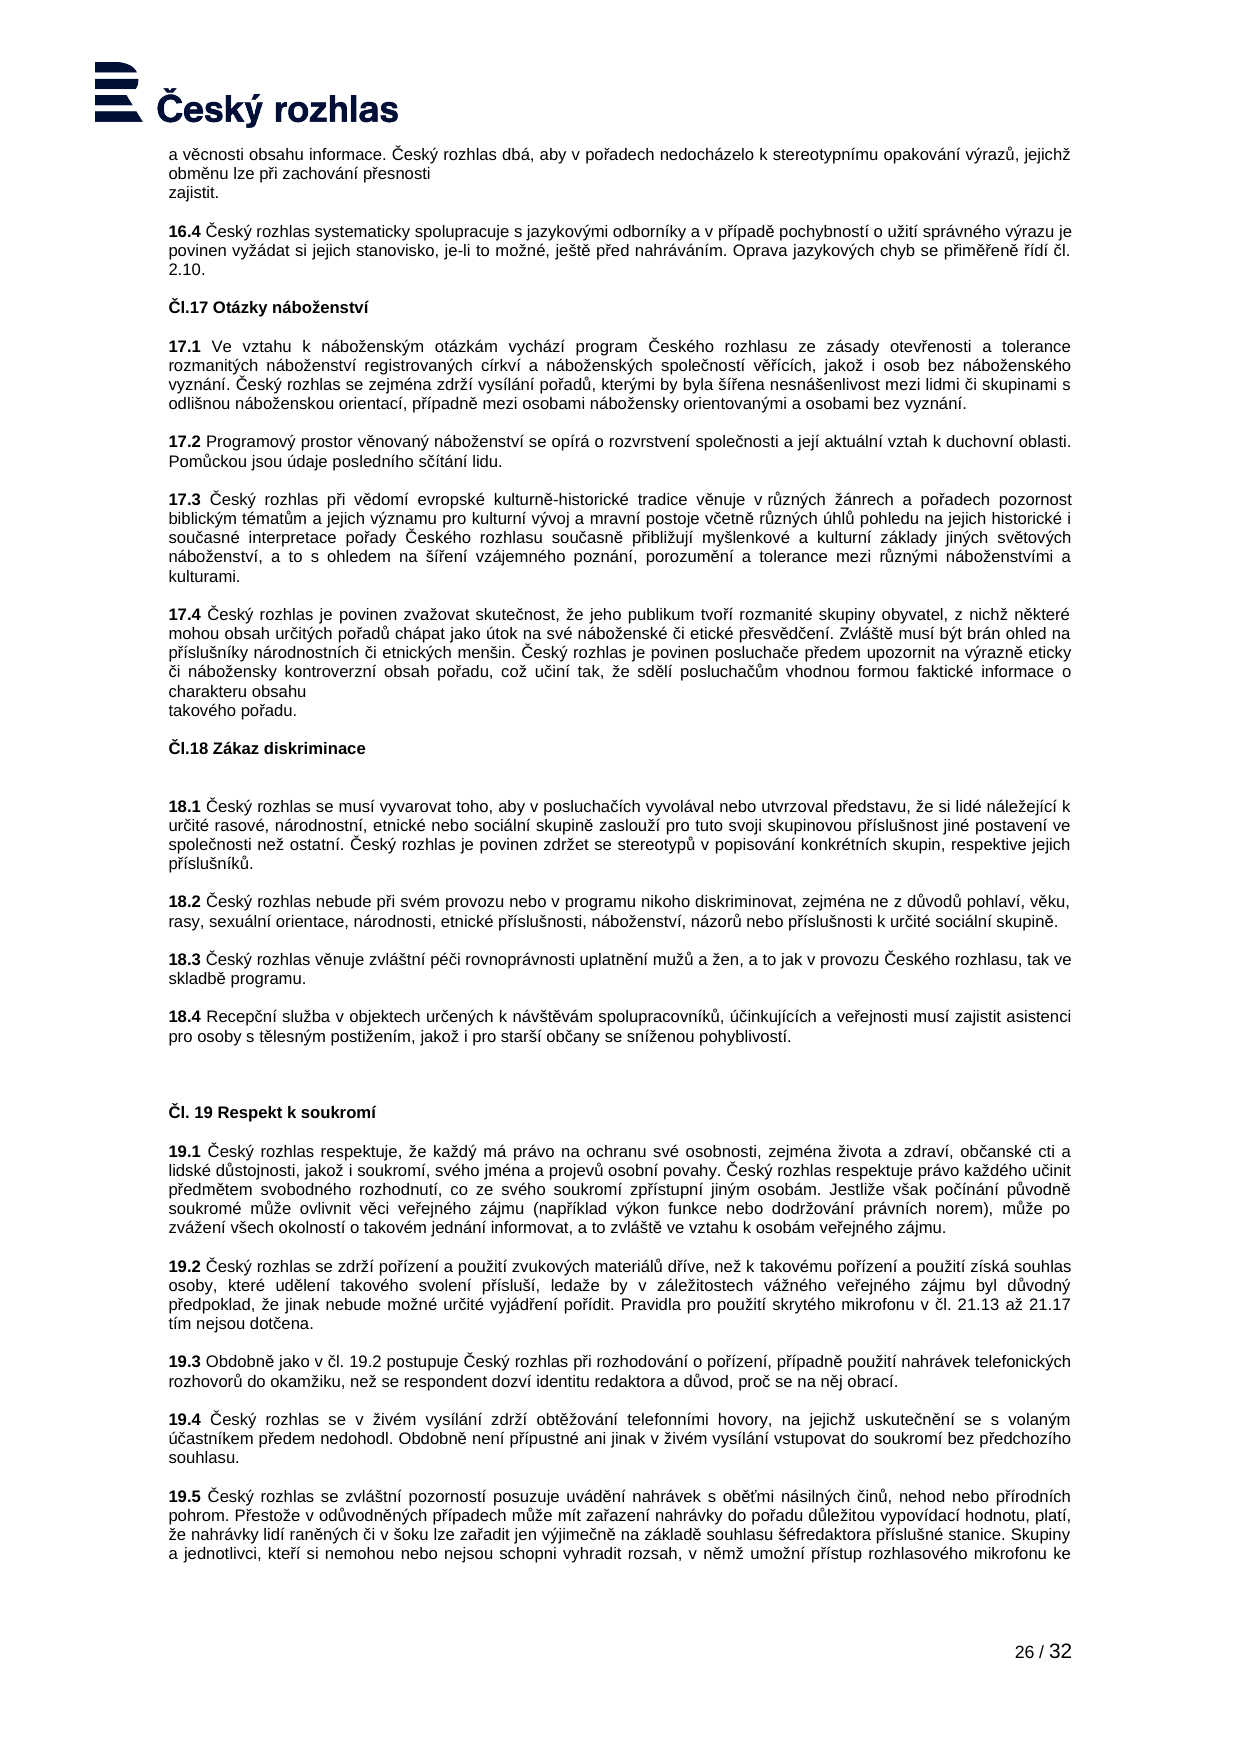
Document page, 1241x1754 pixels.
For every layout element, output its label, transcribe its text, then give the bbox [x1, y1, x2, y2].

text 19.2 Český rozhlas se zdrží pořízení a použití zvukových materiálů dříve, než k takovému pořízení a použití získá souhlas osoby, které udělení takového svolení přísluší, ledaže by v záležitostech vážného veřejného zájmu byl důvodný předpoklad, že jinak nebude možné určité vyjádření pořídit. Pravidla pro použití skrytého mikrofonu v čl. 21.13 až 21.17 tím nejsou dotčena. [168, 1256, 1072, 1333]
text 19.4 Český rozhlas se v živém vysílání zdrží obtěžování telefonními hovory, na jejichž uskutečnění se s volaným účastníkem předem nedohodl. Obdobně není přípustné ani jinak v živém vysílání vstupovat do soukromí bez předchozího souhlasu. [168, 1410, 1072, 1467]
text 19.1 Český rozhlas respektuje, že každý má právo na ochranu své osobnosti, zejména života a zdraví, občanské cti a lidské důstojnosti, jakož i soukromí, svého jména a projevů osobní povahy. Český rozhlas respektuje právo každého učinit předmětem svobodného rozhodnutí, co ze svého soukromí zpřístupní jiným osobám. Jestliže však počínání původně soukromé může ovlivnit věci veřejného zájmu (například výkon funkce nebo dodržování právních norem), může po zvážení všech okolností o takovém jednání informovat, a to zvláště ve vztahu k osobám veřejného zájmu. [168, 1141, 1072, 1237]
picture [95, 62, 398, 128]
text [168, 1486, 1072, 1563]
text 18.1 Český rozhlas se musí vyvarovat toho, aby v posluchačích vyvolával nebo utvrzoval představu, že si lidé náležející k určité rasové, národnostní, etnické nebo sociální skupině zaslouží pro tuto svoji skupinovou příslušnost jiné postavení ve společnosti než ostatní. Český rozhlas je povinen zdržet se stereotypů v popisování konkrétních skupin, respektive jejich příslušníků. [168, 796, 1072, 873]
text 17.4 Český rozhlas je povinen zvažovat skutečnost, že jeho publikum tvoří rozmanité skupiny obyvatel, z nichž některé mohou obsah určitých pořadů chápat jako útok na své náboženské či etické přesvědčení. Zvláště musí být brán ohled na příslušníky národnostních či etnických menšin. Český rozhlas je povinen posluchače předem upozornit na výrazně eticky či nábožensky kontroverzní obsah pořadu, což učiní tak, že sdělí posluchačům vhodnou formou faktické informace o charakteru obsahu [168, 605, 1072, 701]
text 17.3 Český rozhlas při vědomí evropské kulturně-historické tradice věnuje v různých žánrech a pořadech pozornost biblickým tématům a jejich významu pro kulturní vývoj a mravní postoje včetně různých úhlů pohledu na jejich historické i současné interpretace pořady Českého rozhlasu současně přibližují myšlenkové a kulturní základy jiných světových náboženství, a to s ohledem na šíření vzájemného poznání, porozumění a tolerance mezi různými náboženstvími a kulturami. [168, 490, 1072, 586]
text 17.2 Programový prostor věnovaný náboženství se opírá o rozvrstvení společnosti a její aktuální vztah k duchovní oblasti. Pomůckou jsou údaje posledního sčítání lidu. [168, 432, 1072, 471]
text 16.4 Český rozhlas systematicky spolupracuje s jazykovými odborníky a v případě pochybností o užití správného výrazu je povinen vyžádat si jejich stanovisko, je-li to možné, ještě před nahráváním. Oprava jazykových chyb se přiměřeně řídí čl. 2.10. [168, 221, 1072, 279]
text Čl.17 Otázky náboženství [168, 298, 1072, 317]
text Čl.18 Zákaz diskriminace [168, 739, 1072, 758]
text zajistit. [168, 183, 1072, 202]
text takového pořadu. [168, 701, 1072, 720]
text 18.4 Recepční služba v objektech určených k návštěvám spolupracovníků, účinkujících a veřejnosti musí zajistit asistenci pro osoby s tělesným postižením, jakož i pro starší občany se sníženou pohyblivostí. [168, 1007, 1072, 1046]
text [168, 145, 1072, 183]
text 18.3 Český rozhlas věnuje zvláštní péči rovnoprávnosti uplatnění mužů a žen, a to jak v provozu Českého rozhlasu, tak ve skladbě programu. [168, 950, 1072, 988]
text 18.2 Český rozhlas nebude při svém provozu nebo v programu nikoho diskriminovat, zejména ne z důvodů pohlaví, věku, rasy, sexuální orientace, národnosti, etnické příslušnosti, náboženství, názorů nebo příslušnosti k určité sociální skupině. [168, 892, 1072, 931]
text 17.1 Ve vztahu k náboženským otázkám vychází program Českého rozhlasu ze zásady otevřenosti a tolerance rozmanitých náboženství registrovaných církví a náboženských společností věřících, jakož i osob bez náboženského vyznání. Český rozhlas se zejména zdrží vysílání pořadů, kterými by byla šířena nesnášenlivost mezi lidmi či skupinami s odlišnou náboženskou orientací, případně mezi osobami nábožensky orientovanými a osobami bez vyznání. [168, 336, 1072, 413]
text Čl. 19 Respekt k soukromí [168, 1103, 1072, 1122]
text 19.3 Obdobně jako v čl. 19.2 postupuje Český rozhlas při rozhodování o pořízení, případně použití nahrávek telefonických rozhovorů do okamžiku, než se respondent dozví identitu redaktora a důvod, proč se na něj obrací. [168, 1352, 1072, 1391]
